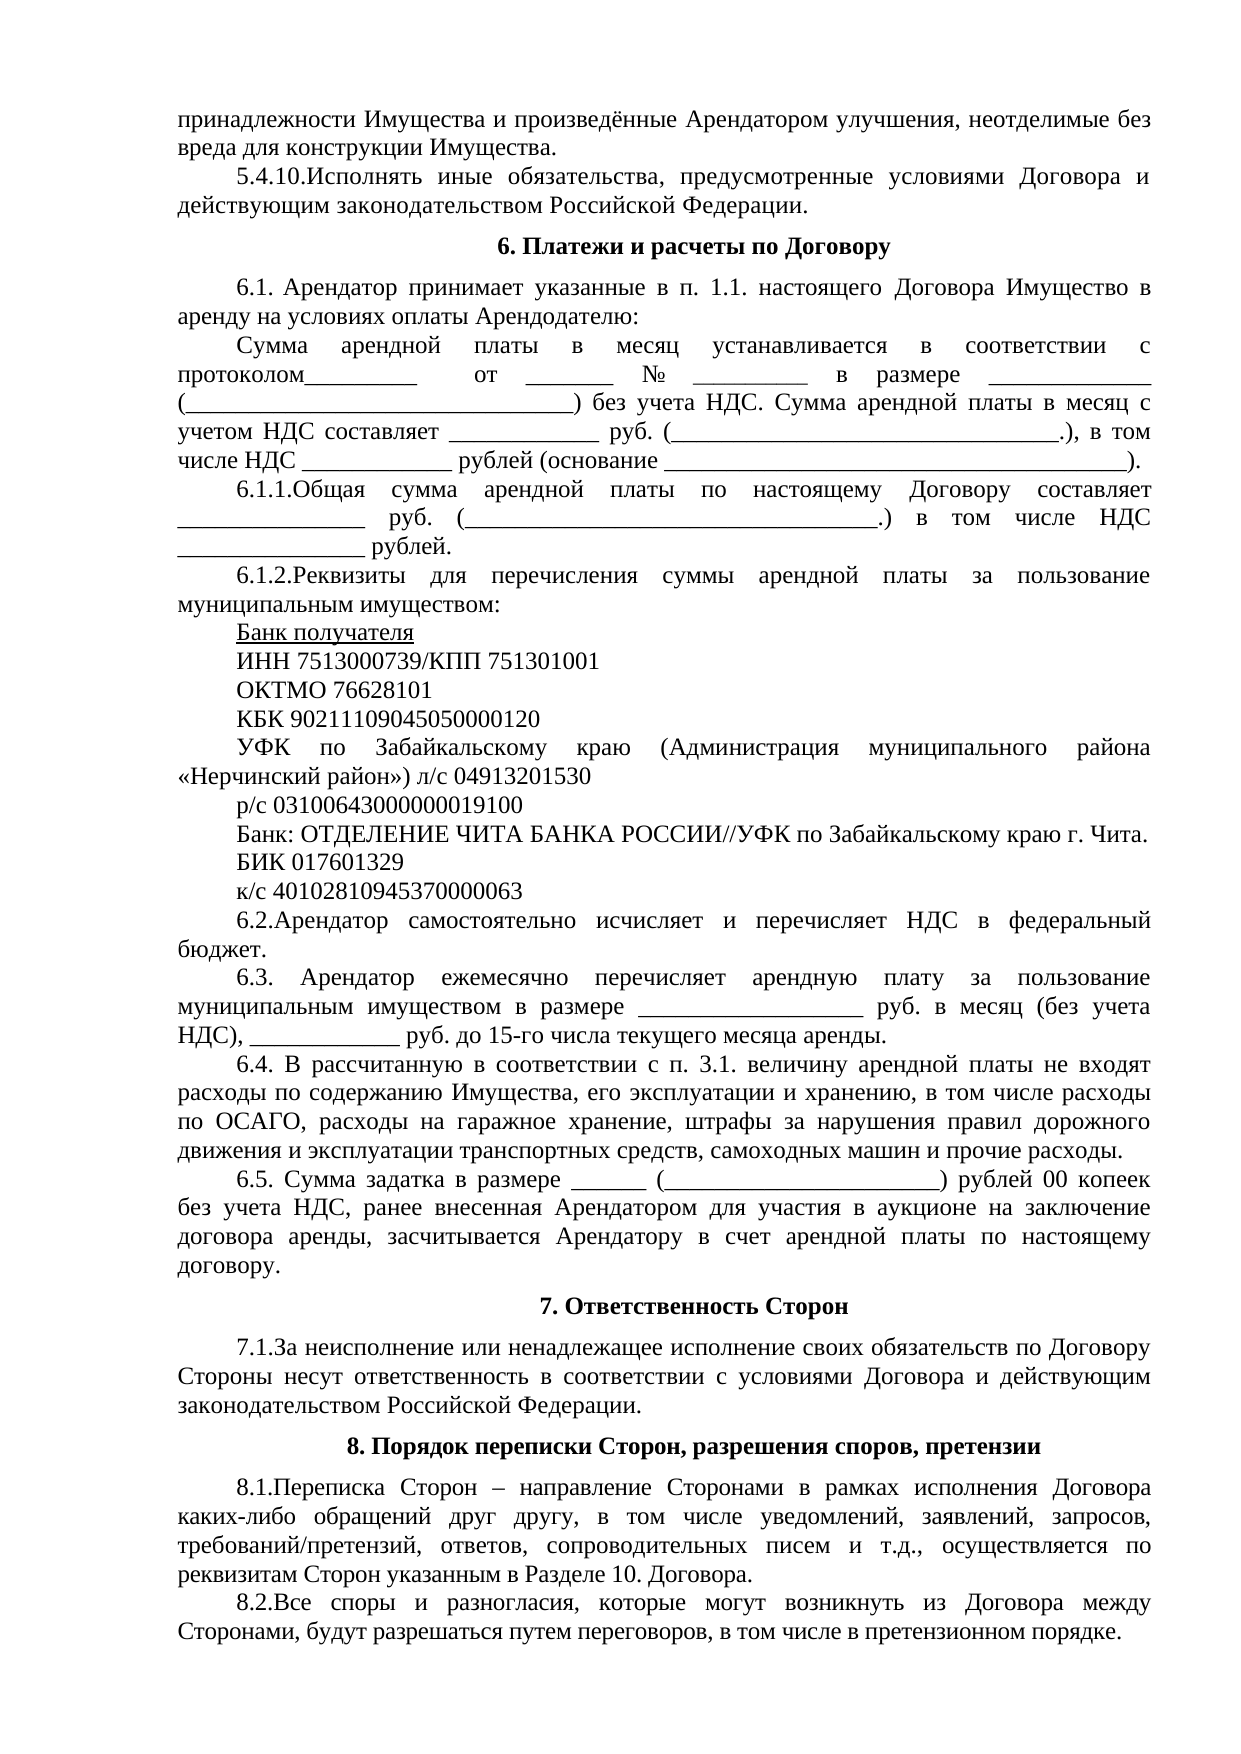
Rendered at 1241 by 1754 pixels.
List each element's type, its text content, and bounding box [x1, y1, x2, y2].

text р/с 03100643000000019100 [177, 790, 1152, 819]
text 6.4. В рассчитанную в соответствии с п. 3.1. величину арендной платы не входят расходы по содержанию Имущества, его эксплуатации и хранению, в том числе расходы по ОСАГО, расходы на гаражное хранение, штрафы за нарушения правил дорожного движения и эксплуатации транспортных средств, самоходных машин и прочие расходы. [177, 1049, 1152, 1164]
text 8.1.Переписка Сторон – направление Сторонами в рамках исполнения Договора каких-либо обращений друг другу, в том числе уведомлений, заявлений, запросов, требований/претензий, ответов, сопроводительных писем и т.д., осуществляется по реквизитам Сторон указанным в Разделе 10. Договора. [177, 1472, 1152, 1587]
list 5.4.10.Исполнять иные обязательства, предусмотренные условиями Договора и действующим законодательством Российской Федерации. [177, 161, 1152, 219]
text Сумма арендной платы в месяц устанавливается в соответствии с протоколом_________ от _______ № ___________ в размере _____________ (_______________________________) без учета НДС. Сумма арендной платы в месяц с учетом НДС составляет ____________ руб. (_______________________________.), в том числе НДС ____________ рублей (основание _____________________________________). [177, 330, 1152, 474]
text 6. Платежи и расчеты по Договору [177, 231, 1152, 260]
text 6.3. Арендатор ежемесячно перечисляет арендную плату за пользование муниципальным имуществом в размере __________________ руб. в месяц (без учета НДС), ____________ руб. до 15-го числа текущего месяца аренды. [177, 962, 1152, 1049]
text 8.2.Все споры и разногласия, которые могут возникнуть из Договора между Сторонами, будут разрешаться путем переговоров, в том числе в претензионном порядке. [177, 1587, 1152, 1645]
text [177, 104, 1152, 161]
text БИК 017601329 [177, 847, 1152, 876]
text Банк получателя [177, 617, 1152, 646]
text 6.5. Сумма задатка в размере ______ (______________________) рублей 00 копеек без учета НДС, ранее внесенная Арендатором для участия в аукционе на заключение договора аренды, засчитывается Арендатору в счет арендной платы по настоящему договору. [177, 1164, 1152, 1279]
text 6.2.Арендатор самостоятельно исчисляет и перечисляет НДС в федеральный бюджет. [177, 905, 1152, 962]
text к/с 40102810945370000063 [177, 876, 1152, 905]
text 7.1.За неисполнение или ненадлежащее исполнение своих обязательств по Договору Стороны несут ответственность в соответствии с условиями Договора и действующим законодательством Российской Федерации. [177, 1332, 1152, 1419]
text КБК 90211109045050000120 [177, 704, 1152, 732]
text ОКТМО 76628101 [177, 675, 1152, 704]
text УФК по Забайкальскому краю (Администрация муниципального района «Нерчинский район») л/с 04913201530 [177, 732, 1152, 790]
subtitle 7. Ответственность Сторон [177, 1291, 1152, 1320]
text 6.1. Арендатор принимает указанные в п. 1.1. настоящего Договора Имущество в аренду на условиях оплаты Арендодателю: [177, 272, 1152, 330]
text 6.1.1.Общая сумма арендной платы по настоящему Договору составляет _______________ руб. (_________________________________.) в том числе НДС _______________ рублей. [177, 474, 1152, 560]
text 6.1.2.Реквизиты для перечисления суммы арендной платы за пользование муниципальным имуществом: [177, 560, 1151, 617]
text 8. Порядок переписки Сторон, разрешения споров, претензии [177, 1431, 1152, 1460]
text ИНН 7513000739/КПП 751301001 [177, 646, 1152, 675]
